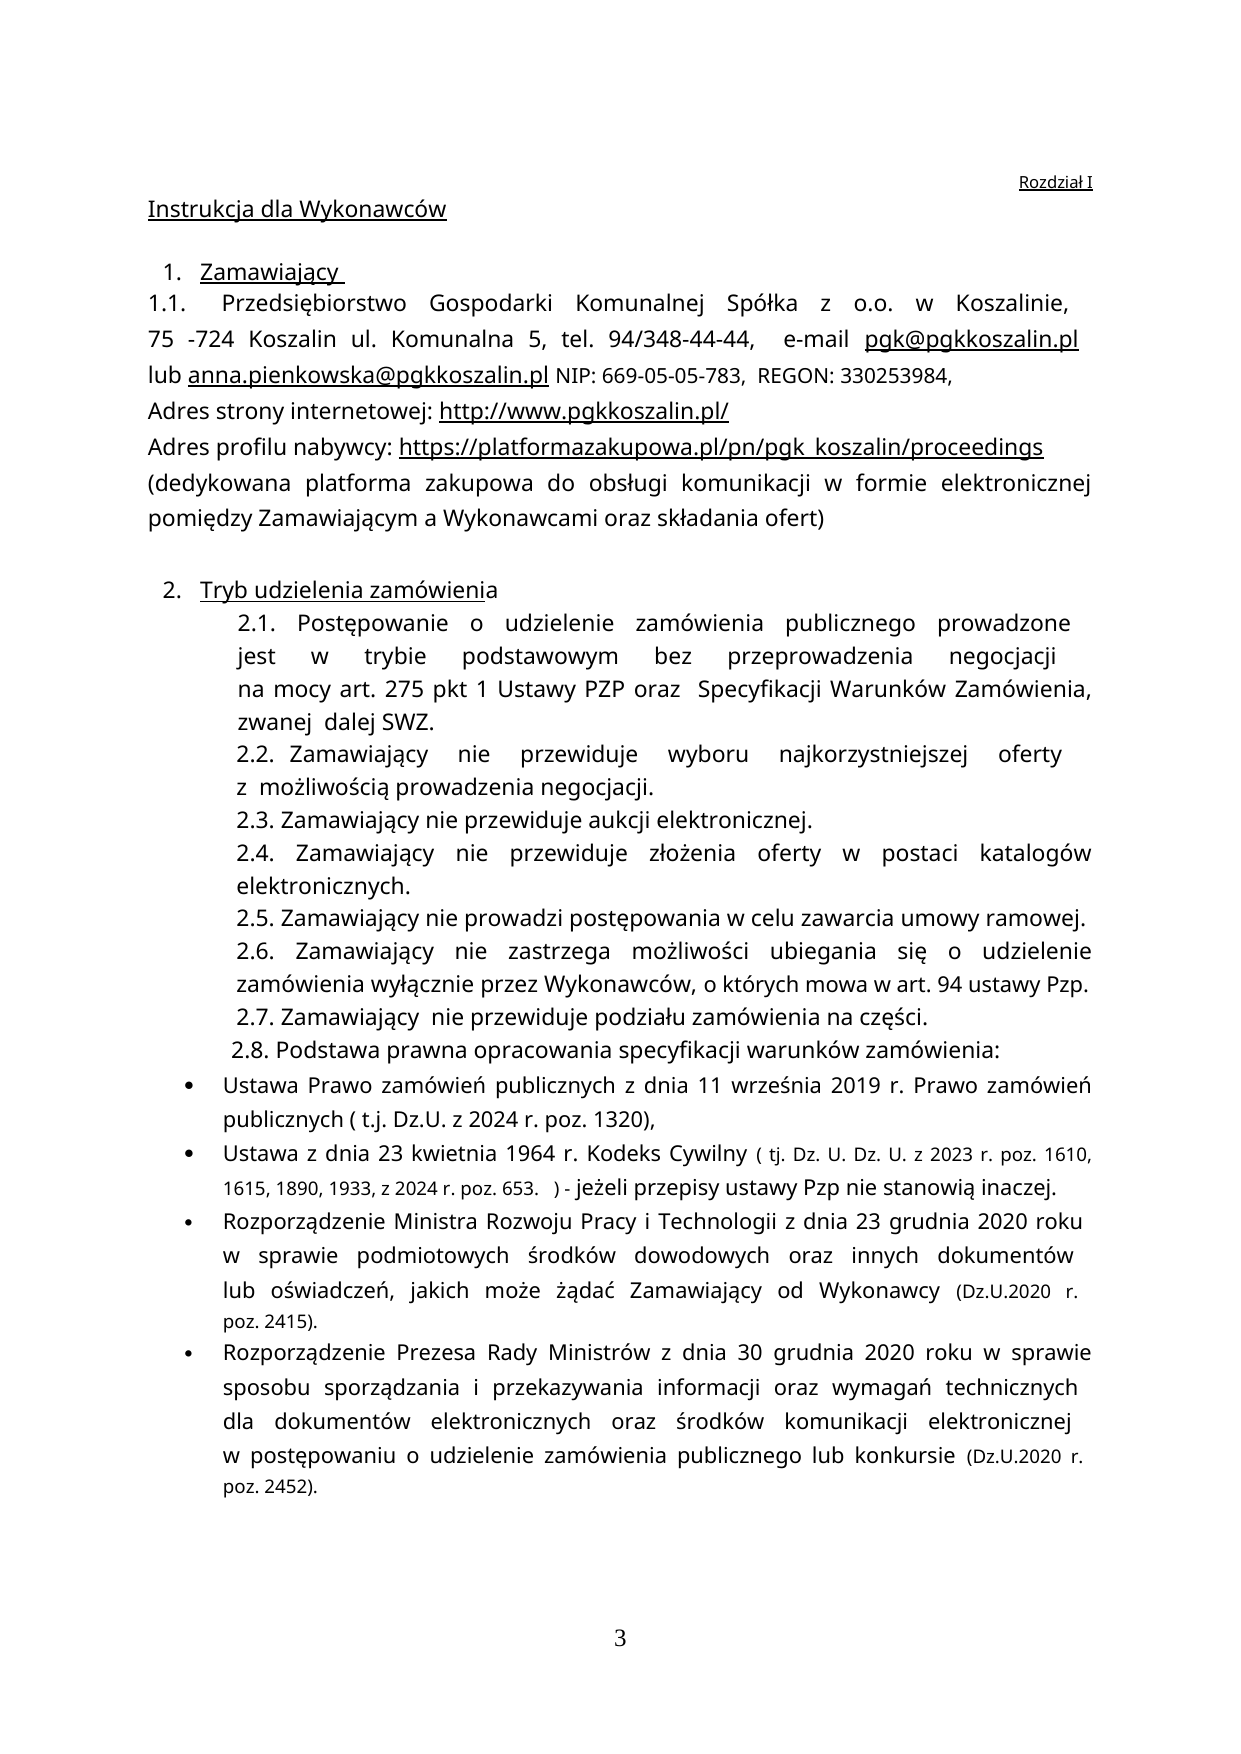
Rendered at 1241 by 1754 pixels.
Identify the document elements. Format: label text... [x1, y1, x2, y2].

text 2.3. Zamawiający nie przewiduje aukcji elektronicznej. [236, 804, 1093, 835]
text 2.1. Postępowanie o udzielenie zamówienia publicznego prowadzone jest w trybie podstawowym bez przeprowadzenia negocjacji na mocy art. 275 pkt 1 Ustawy PZP oraz Specyfikacji Warunków Zamówienia, zwanej dalej SWZ. [237, 607, 1093, 737]
text 2.7. Zamawiający nie przewiduje podziału zamówienia na części. [236, 1001, 1093, 1032]
text Adres profilu nabywcy: https://platformazakupowa.pl/pn/pgk_koszalin/proceedings [148, 431, 1093, 462]
list Ustawa Prawo zamówień publicznych z dnia 11 września 2019 r. Prawo zamówień publicznych ( t.j. Dz.U. z 2024 r. poz. 1320), [185, 1069, 1093, 1133]
list Ustawa z dnia 23 kwietnia 1964 r. Kodeks Cywilny ( tj. Dz. U. Dz. U. z 2023 r. poz. 1610, 1615, 1890, 1933, z 2024 r. poz. 653. ) - jeżeli przepisy ustawy Pzp nie stanowią inaczej. [185, 1138, 1093, 1202]
text Adres strony internetowej: http://www.pgkkoszalin.pl/ [148, 394, 1093, 426]
text 2.6. Zamawiający nie zastrzega możliwości ubiegania się o udzielenie zamówienia wyłącznie przez Wykonawców, o których mowa w art. 94 ustawy Pzp. [236, 935, 1093, 999]
text 2.5. Zamawiający nie prowadzi postępowania w celu zawarcia umowy ramowej. [236, 902, 1093, 934]
list Rozporządzenie Ministra Rozwoju Pracy i Technologii z dnia 23 grudnia 2020 roku w sprawie podmiotowych środków dowodowych oraz innych dokumentów lub oświadczeń, jakich może żądać Zamawiający od Wykonawcy (Dz.U.2020 r. poz. 2415). [185, 1206, 1093, 1334]
text (dedykowana platforma zakupowa do obsługi komunikacji w formie elektronicznej pomiędzy Zamawiającym a Wykonawcami oraz składania ofert) [148, 466, 1093, 534]
text 2.4. Zamawiający nie przewiduje złożenia oferty w postaci katalogów elektronicznych. [236, 837, 1093, 901]
list Zamawiający [162, 256, 1093, 287]
text 1.1. Przedsiębiorstwo Gospodarki Komunalnej Spółka z o.o. w Koszalinie, 75 -724 Koszalin ul. Komunalna 5, tel. 94/348-44-44, e-mail pgk@pgkkoszalin.pl lub anna.pienkowska@pgkkoszalin.pl NIP: 669-05-05-783, REGON: 330253984, [148, 287, 1093, 390]
text Rozdział I [148, 170, 1093, 193]
list Tryb udzielenia zamówienia [162, 574, 1093, 606]
text Instrukcja dla Wykonawców [148, 193, 1093, 224]
text 2.8. Podstawa prawna opracowania specyfikacji warunków zamówienia: [148, 1034, 1093, 1065]
list Rozporządzenie Prezesa Rady Ministrów z dnia 30 grudnia 2020 roku w sprawie sposobu sporządzania i przekazywania informacji oraz wymagań technicznych dla dokumentów elektronicznych oraz środków komunikacji elektronicznej w postępowaniu o udzielenie zamówienia publicznego lub konkursie (Dz.U.2020 r. poz. 2452). [185, 1337, 1093, 1499]
text 2.2. Zamawiający nie przewiduje wyboru najkorzystniejszej oferty z możliwością prowadzenia negocjacji. [236, 738, 1093, 802]
